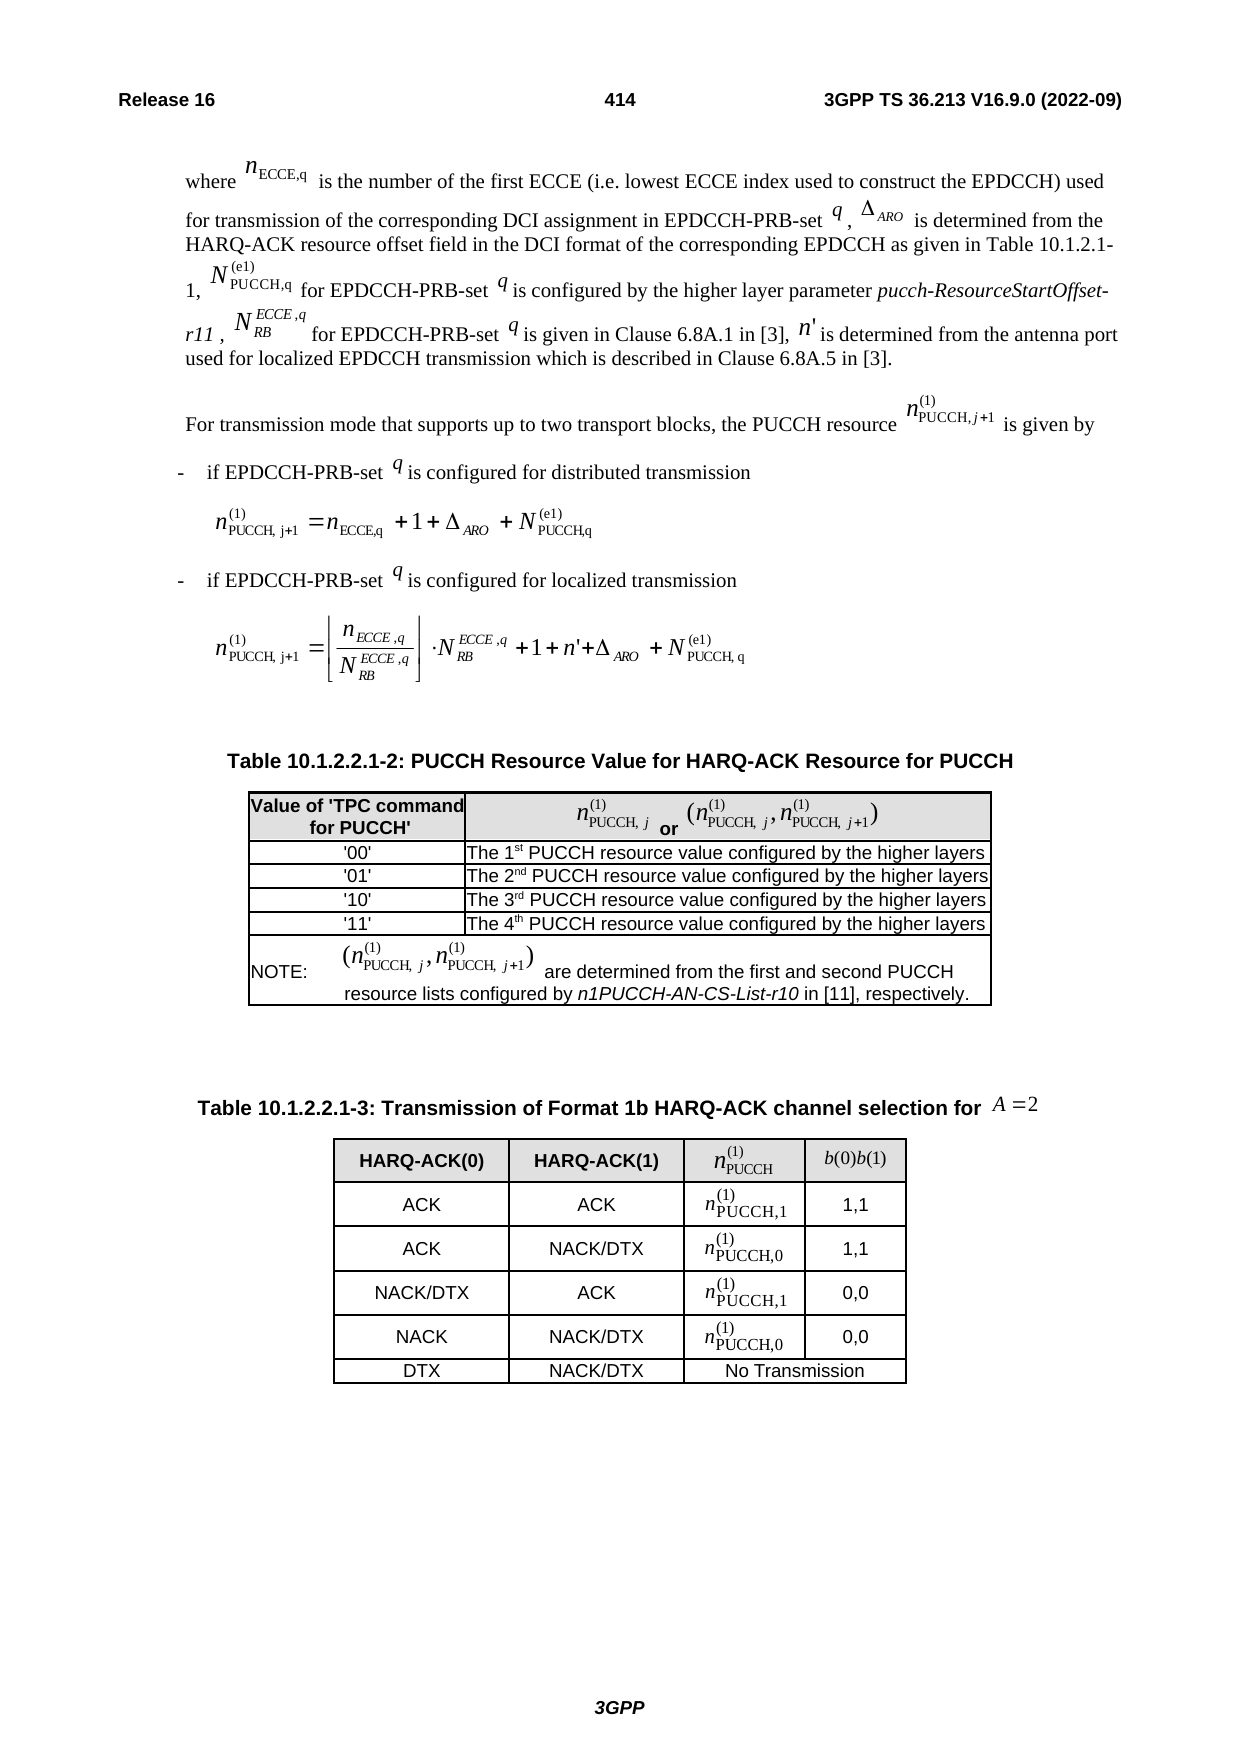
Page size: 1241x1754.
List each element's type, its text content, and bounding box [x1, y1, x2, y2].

table_header or [466, 794, 990, 839]
table_cell 1,1 [806, 1227, 905, 1269]
table_header [685, 1140, 804, 1181]
table_cell NOTE: are determined from the first and second PUCCH resource lists configured by n1PUCCH-AN-CS-List-r10 in [11], respectively. [250, 936, 990, 1004]
table_header [806, 1140, 905, 1181]
table_cell NACK/DTX [510, 1227, 683, 1269]
text where is the number of the first ECCE (i.e. lowest ECCE index used to construct the EPDCCH) used for transmission of the corresponding DCI assignment in EPDCCH-PRB-set , is determined from the HARQ-ACK resource offset field in the DCI format of the corresponding EPDCCH as given in Table 10.1.2.1-1, for EPDCCH-PRB-set is configured by the higher layer parameter pucch-ResourceStartOffset-r11 , for EPDCCH-PRB-set is given in Clause 6.8A.1 in [3], is determined from the antenna port used for localized EPDCCH transmission which is described in Clause 6.8A.5 in [3]. [185, 147, 1122, 370]
text Table 10.1.2.2.1-2: PUCCH Resource Value for HARQ-ACK Resource for PUCCH [118, 749, 1122, 773]
table_cell The 1st PUCCH resource value configured by the higher layers [466, 842, 990, 863]
table_cell The 3rd PUCCH resource value configured by the higher layers [466, 889, 990, 911]
table_cell NACK/DTX [510, 1360, 683, 1382]
table_cell DTX [335, 1360, 508, 1382]
table_cell [685, 1183, 804, 1225]
table_cell ACK [335, 1183, 508, 1225]
table_cell NACK/DTX [510, 1316, 683, 1358]
table_cell The 4th PUCCH resource value configured by the higher layers [466, 913, 990, 934]
table_cell '01' [250, 865, 464, 887]
table_cell ACK [335, 1227, 508, 1269]
text - if EPDCCH-PRB-set is configured for distributed transmission [177, 454, 1122, 484]
table_cell [685, 1272, 804, 1314]
text - if EPDCCH-PRB-set is configured for localized transmission [177, 562, 1122, 592]
table_cell '11' [250, 913, 464, 934]
table_cell 1,1 [806, 1183, 905, 1225]
table_header HARQ-ACK(1) [510, 1140, 683, 1181]
table_header HARQ-ACK(0) [335, 1140, 508, 1181]
table_cell '00' [250, 842, 464, 863]
table_cell ACK [510, 1272, 683, 1314]
text For transmission mode that supports up to two transport blocks, the PUCCH resource is given by [185, 389, 1122, 436]
table_cell 0,0 [806, 1272, 905, 1314]
table_cell NACK/DTX [335, 1272, 508, 1314]
text Table 10.1.2.2.1-3: Transmission of Format 1b HARQ-ACK channel selection for [118, 1092, 1122, 1119]
table_cell '10' [250, 889, 464, 911]
table_cell The 2nd PUCCH resource value configured by the higher layers [466, 865, 990, 887]
table_cell [685, 1316, 804, 1358]
table_cell ACK [510, 1183, 683, 1225]
table_cell [685, 1227, 804, 1269]
table_cell 0,0 [806, 1316, 905, 1358]
table_cell No Transmission [685, 1360, 905, 1382]
table_header Value of 'TPC command for PUCCH' [250, 794, 464, 839]
table_cell NACK [335, 1316, 508, 1358]
